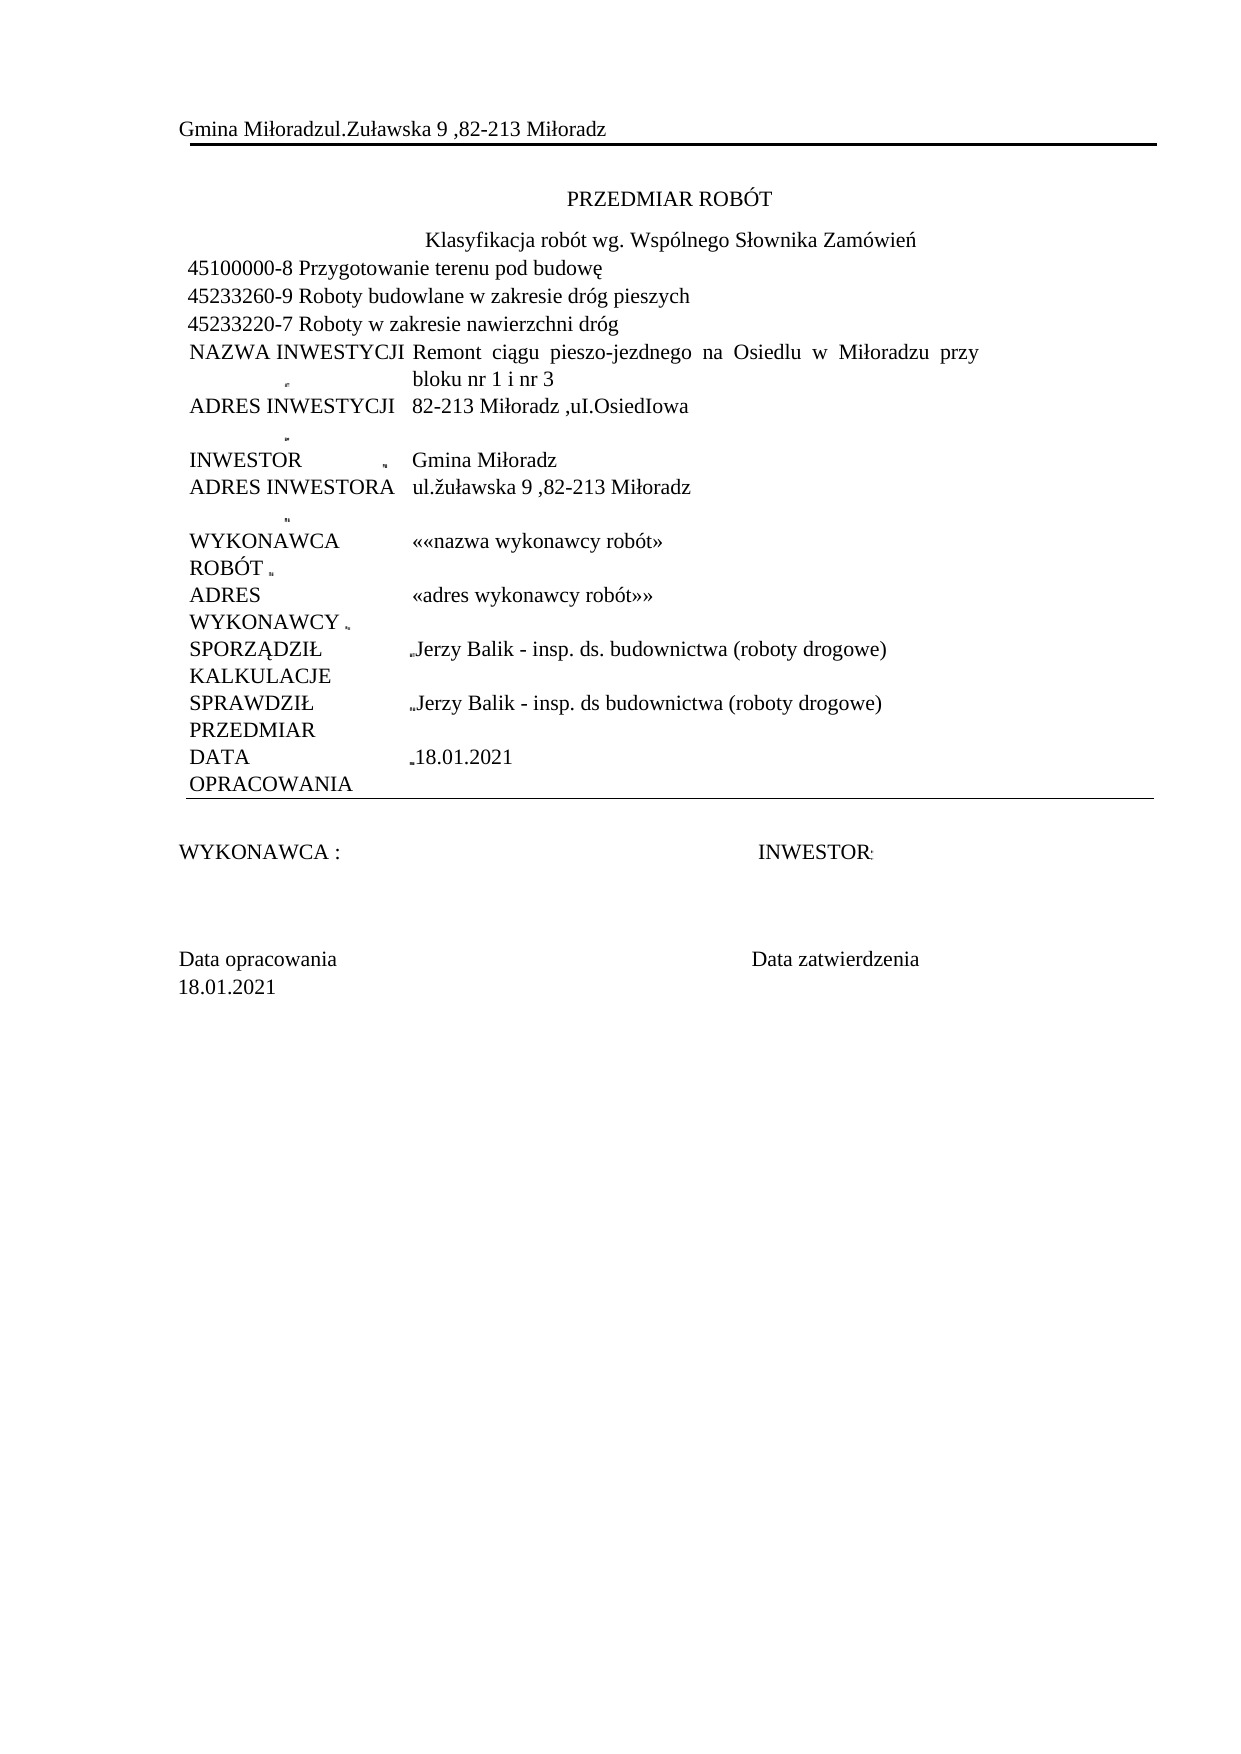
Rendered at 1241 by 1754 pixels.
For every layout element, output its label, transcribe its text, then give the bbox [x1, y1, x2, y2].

text Data opracowania Data zatwierdzenia [178, 946, 1054, 971]
table_cell SPRAWDZIŁ PRZEDMIAR [189, 690, 409, 744]
table_cell ADRES INWESTYCJI [189, 393, 409, 447]
table_cell ADRES WYKONAWCY [189, 582, 409, 636]
text Klasyfikacja robót wg. Wspólnego Słownika Zamówień [287, 227, 1054, 252]
table_cell ul.žuławska 9 ,82-213 Miłoradz [410, 474, 979, 528]
text Gmina Miłoradz ul.Zuławska 9 ,82-213 Miłoradz [178, 116, 1056, 141]
text 45100000-8 Przygotowanie terenu pod budowę [187, 254, 950, 280]
table_cell ««nazwa wykonawcy robót» [410, 528, 979, 582]
text 45233260-9 Roboty budowlane w zakresie dróg pieszych [187, 283, 950, 308]
text PRZEDMIAR ROBÓT [285, 186, 1054, 212]
text 45233220-7 Roboty w zakresie nawierzchni dróg [187, 311, 950, 336]
text 18.01.2021 [178, 974, 1054, 999]
table_cell Jerzy Balik - insp. ds budownictwa (roboty drogowe) [410, 690, 979, 744]
table_cell INWESTOR [189, 447, 409, 474]
table_cell «adres wykonawcy robót»» [410, 582, 979, 636]
table_cell WYKONAWCA ROBÓT [189, 528, 409, 582]
table_header NAZWA INWESTYCJI [189, 339, 409, 393]
table_cell Jerzy Balik - insp. ds. budownictwa (roboty drogowe) [410, 636, 979, 690]
table_cell Gmina Miłoradz [410, 447, 979, 474]
table_cell 82-213 Miłoradz ,uI.OsiedIowa [410, 393, 979, 447]
table_header Remont ciągu pieszo-jezdnego na Osiedlu w Miłoradzu przy bloku nr 1 i nr 3 [410, 339, 979, 393]
table_cell SPORZĄDZIŁ KALKULACJE [189, 636, 409, 690]
table_cell DATA OPRACOWANIA [189, 744, 409, 798]
table_cell 18.01.2021 [410, 744, 979, 798]
table_cell ADRES INWESTORA [189, 474, 409, 528]
text WYKONAWCA : INWESTOR [178, 839, 1054, 864]
